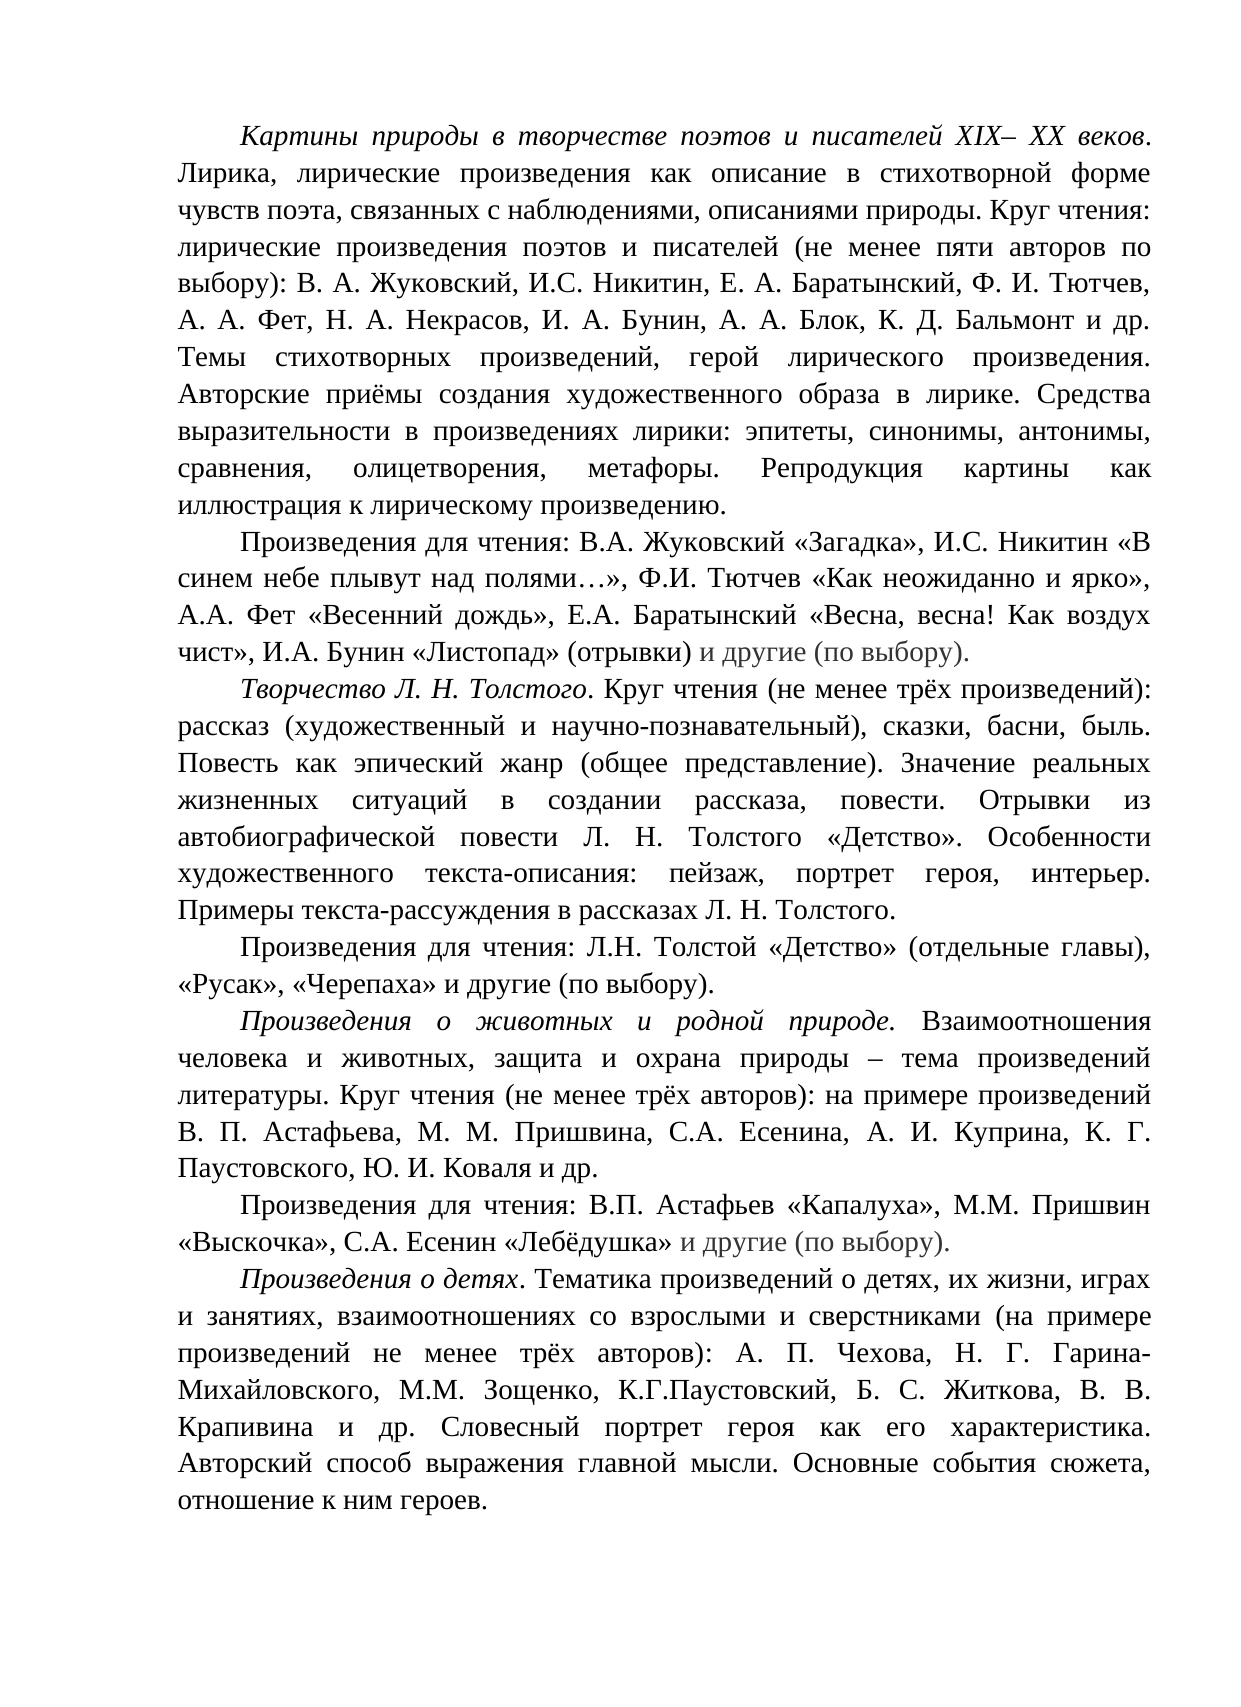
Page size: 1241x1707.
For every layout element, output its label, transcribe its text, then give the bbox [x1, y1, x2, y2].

text Произведения о детях. Тематика произведений о детях, их жизни, играх и занятиях, взаимоотношениях со взрослыми и сверстниками (на примере произведений не менее трёх авторов): А. П. Чехова, Н. Г. Гарина-Михайловского, М.М. Зощенко, К.Г.Паустовский, Б. С. Житкова, В. В. Крапивина и др. Словесный портрет героя как его характеристика. Авторский способ выражения главной мысли. Основные события сюжета, отношение к ним героев. [177, 1261, 1152, 1516]
text Произведения о животных и родной природе. Взаимоотношения человека и животных, защита и охрана природы – тема произведений литературы. Круг чтения (не менее трёх авторов): на примере произведений В. П. Астафьева, М. М. Пришвина, С.А. Есенина, А. И. Куприна, К. Г. Паустовского, Ю. И. Коваля и др. [177, 1003, 1152, 1184]
text Творчество Л. Н. Толстого. Круг чтения (не менее трёх произведений): рассказ (художественный и научно-познавательный), сказки, басни, быль. Повесть как эпический жанр (общее представление). Значение реальных жизненных ситуаций в создании рассказа, повести. Отрывки из автобиографической повести Л. Н. Толстого «Детство». Особенности художественного текста-описания: пейзаж, портрет героя, интерьер. Примеры текста-рассуждения в рассказах Л. Н. Толстого. [177, 671, 1152, 926]
text Произведения для чтения: Л.Н. Толстой «Детство» (отдельные главы), «Русак», «Черепаха» и другие (по выбору). [177, 929, 1152, 1000]
text Произведения для чтения: В.А. Жуковский «Загадка», И.С. Никитин «В синем небе плывут над полями…», Ф.И. Тютчев «Как неожиданно и ярко», А.А. Фет «Весенний дождь», Е.А. Баратынский «Весна, весна! Как воздух чист», И.А. Бунин «Листопад» (отрывки) и другие (по выбору). [177, 524, 1152, 668]
text Произведения для чтения: В.П. Астафьев «Капалуха», М.М. Пришвин «Выскочка», С.А. Есенин «Лебёдушка» и другие (по выбору). [177, 1187, 1152, 1258]
text Картины природы в творчестве поэтов и писателей ХIХ– ХХ веков. Лирика, лирические произведения как описание в стихотворной форме чувств поэта, связанных с наблюдениями, описаниями природы. Круг чтения: лирические произведения поэтов и писателей (не менее пяти авторов по выбору): В. А. Жуковский, И.С. Никитин, Е. А. Баратынский, Ф. И. Тютчев, А. А. Фет, Н. А. Некрасов, И. А. Бунин, А. А. Блок, К. Д. Бальмонт и др. Темы стихотворных произведений, герой лирического произведения. Авторские приёмы создания художественного образа в лирике. Средства выразительности в произведениях лирики: эпитеты, синонимы, антонимы, сравнения, олицетворения, метафоры. Репродукция картины как иллюстрация к лирическому произведению. [177, 118, 1152, 520]
